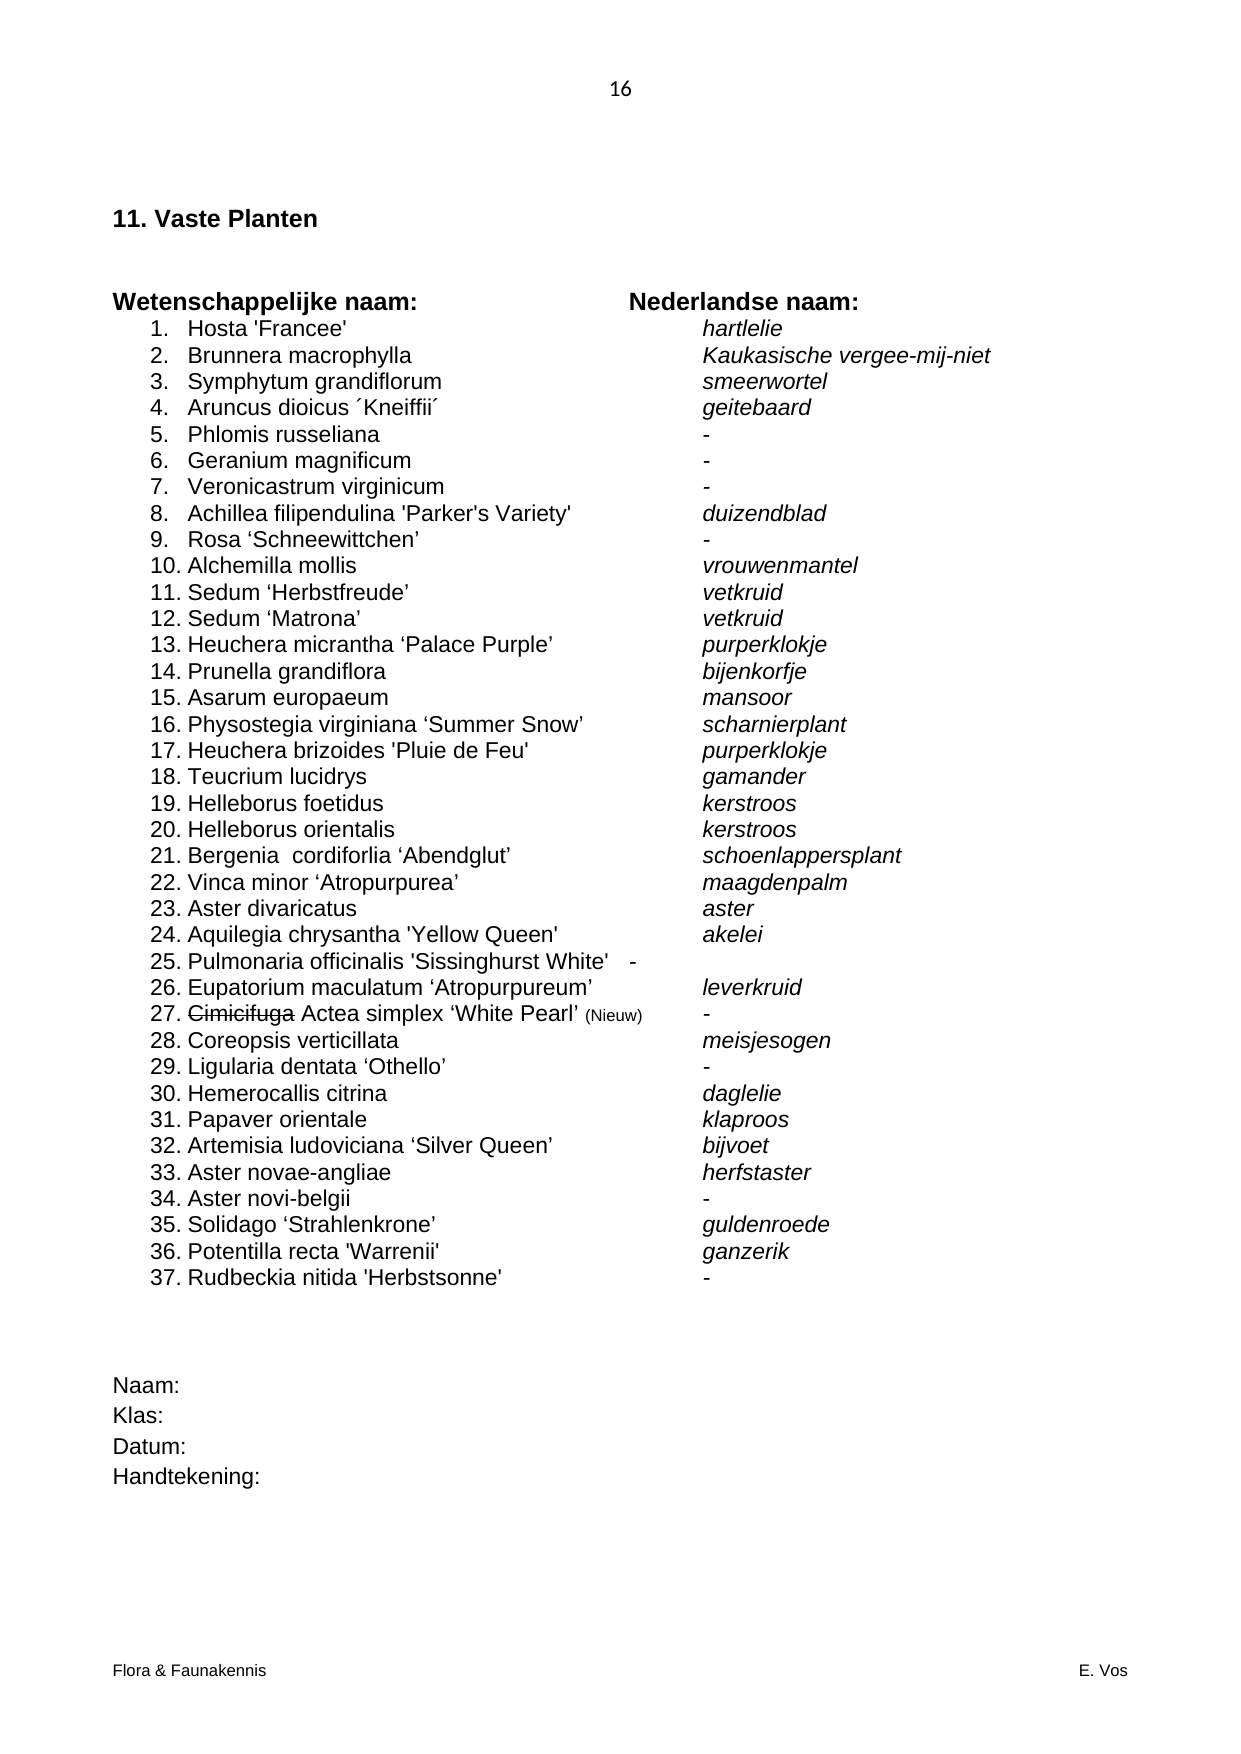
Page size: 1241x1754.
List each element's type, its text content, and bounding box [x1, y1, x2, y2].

list Heuchera micrantha ‘Palace Purple’ purperklokje [150, 631, 1128, 658]
list Symphytum grandiflorum smeerwortel [150, 368, 1128, 394]
list Rosa ‘Schneewittchen’ - [150, 526, 1128, 552]
list Geranium magnificum - [150, 447, 1128, 473]
list Hosta 'Francee' hartlelie [150, 315, 1128, 342]
text Wetenschappelijke naam: Nederlandse naam: [112, 258, 1128, 315]
list Sedum ‘Matrona’ vetkruid [150, 605, 1128, 631]
list Alchemilla mollis vrouwenmantel [150, 552, 1128, 579]
list Brunnera macrophylla Kaukasische vergee-mij-niet [150, 342, 1128, 368]
list Asarum europaeum mansoor [150, 684, 1128, 711]
list Vinca minor ‘Atropurpurea’ maagdenpalm [150, 869, 1128, 895]
list Aster divaricatus aster [150, 895, 1128, 921]
list Aster novae-angliae herfstaster [150, 1158, 1128, 1185]
list Prunella grandiflora bijenkorfje [150, 658, 1128, 684]
list Artemisia ludoviciana ‘Silver Queen’ bijvoet [150, 1132, 1128, 1158]
list Ligularia dentata ‘Othello’ - [150, 1053, 1128, 1079]
list Eupatorium maculatum ‘Atropurpureum’ leverkruid [150, 974, 1128, 1000]
list Cimicifuga Actea simplex ‘White Pearl’ (Nieuw) - [150, 1000, 1128, 1027]
list Rudbeckia nitida 'Herbstsonne' - [150, 1264, 1128, 1290]
list Heuchera brizoides 'Pluie de Feu' purperklokje [150, 737, 1128, 763]
text Naam: Klas: Datum: Handtekening: [112, 1372, 1128, 1489]
list Coreopsis verticillata meisjesogen [150, 1027, 1128, 1053]
list Potentilla recta 'Warrenii' ganzerik [150, 1238, 1128, 1264]
list Helleborus foetidus kerstroos [150, 789, 1128, 816]
list Bergenia cordiforlia ‘Abendglut’ schoenlappersplant [150, 842, 1128, 869]
text 11. Vaste Planten [112, 204, 1128, 233]
list Phlomis russeliana - [150, 421, 1128, 447]
list Aquilegia chrysantha 'Yellow Queen' akelei [150, 921, 1128, 948]
list Physostegia virginiana ‘Summer Snow’ scharnierplant [150, 711, 1128, 737]
list Hemerocallis citrina daglelie [150, 1079, 1128, 1106]
list Solidago ‘Strahlenkrone’ guldenroede [150, 1211, 1128, 1238]
list Pulmonaria officinalis 'Sissinghurst White' - [150, 948, 1128, 974]
list Teucrium lucidrys gamander [150, 763, 1128, 789]
list Veronicastrum virginicum - [150, 473, 1128, 500]
list Papaver orientale klaproos [150, 1106, 1128, 1132]
list Aster novi-belgii - [150, 1185, 1128, 1211]
list Achillea filipendulina 'Parker's Variety' duizendblad [150, 500, 1128, 526]
list Aruncus dioicus ´Kneiffii´ geitebaard [150, 394, 1128, 421]
list Helleborus orientalis kerstroos [150, 816, 1128, 842]
list Sedum ‘Herbstfreude’ vetkruid [150, 579, 1128, 605]
